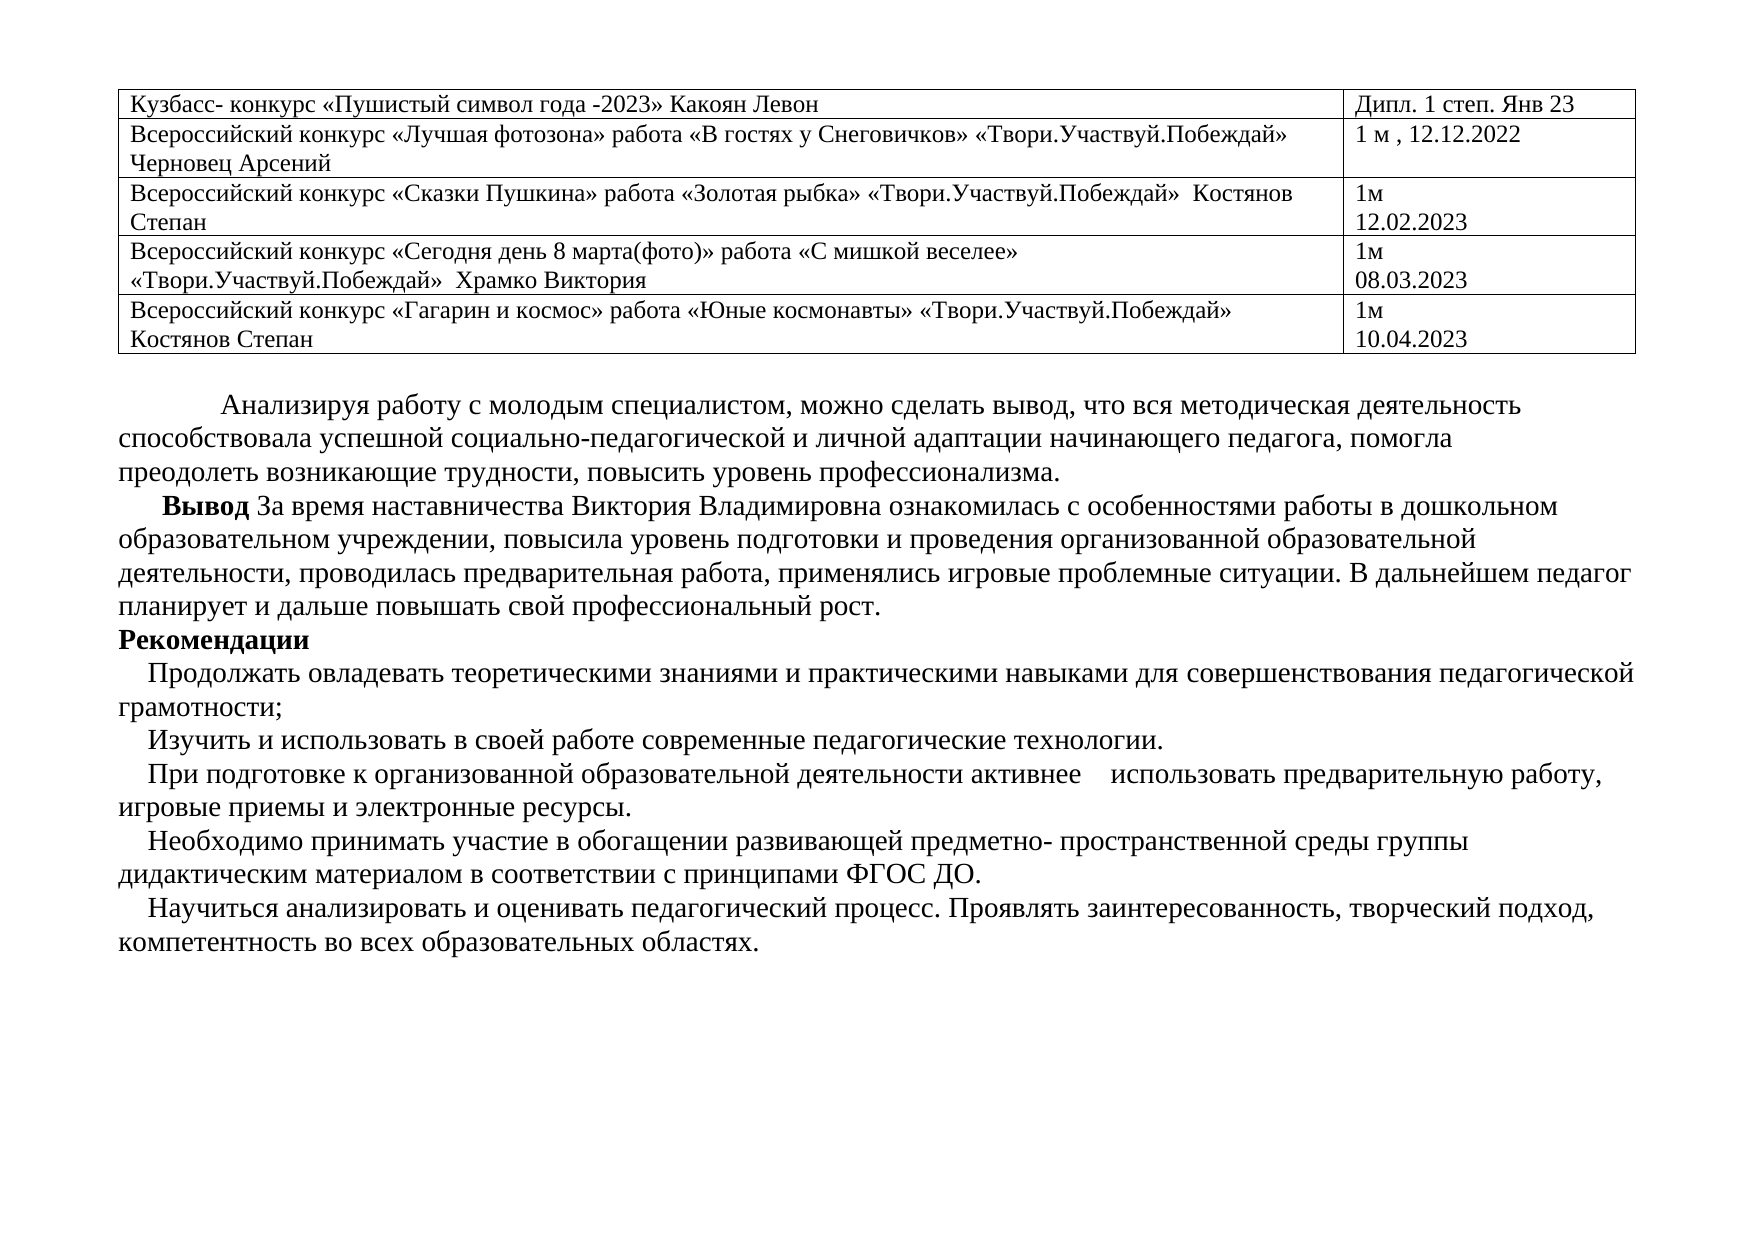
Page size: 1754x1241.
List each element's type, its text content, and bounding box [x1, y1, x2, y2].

table_cell Всероссийский конкурс «Сегодня день 8 марта(фото)» работа «С мишкой веселее» «Твори.Участвуй.Побеждай» Храмко Виктория [119, 236, 1343, 294]
text Рекомендации [118, 622, 1636, 655]
text Анализируя работу с молодым специалистом, можно сделать вывод, что вся методическая деятельность способствовала успешной социально-педагогической и личной адаптации начинающего педагога, помогла [118, 387, 1636, 454]
text Продолжать овладевать теоретическими знаниями и практическими навыками для совершенствования педагогической грамотности; [118, 655, 1636, 722]
table_cell Кузбасс- конкурс «Пушистый символ года -2023» Какоян Левон [119, 90, 1343, 118]
text Необходимо принимать участие в обогащении развивающей предметно- пространственной среды группы дидактическим материалом в соответствии с принципами ФГОС ДО. [118, 823, 1636, 890]
text При подготовке к организованной образовательной деятельности активнее использовать предварительную работу, игровые приемы и электронные ресурсы. [118, 756, 1636, 823]
table_cell Всероссийский конкурс «Лучшая фотозона» работа «В гостях у Снеговичков» «Твори.Участвуй.Побеждай» Черновец Арсений [119, 119, 1343, 177]
table_cell Всероссийский конкурс «Сказки Пушкина» работа «Золотая рыбка» «Твори.Участвуй.Побеждай» Костянов Степан [119, 178, 1343, 235]
text преодолеть возникающие трудности, повысить уровень профессионализма. [118, 454, 1636, 488]
table_cell 1м 10.04.2023 [1344, 295, 1635, 352]
text Вывод За время наставничества Виктория Владимировна ознакомилась с особенностями работы в дошкольном образовательном учреждении, повысила уровень подготовки и проведения организованной образовательной деятельности, проводилась предварительная работа, применялись игровые проблемные ситуации. В дальнейшем педагог планирует и дальше повышать свой профессиональный рост. [118, 488, 1636, 622]
table_cell 1 м , 12.12.2022 [1344, 119, 1635, 177]
table_cell Всероссийский конкурс «Гагарин и космос» работа «Юные космонавты» «Твори.Участвуй.Побеждай» Костянов Степан [119, 295, 1343, 352]
text Изучить и использовать в своей работе современные педагогические технологии. [118, 722, 1636, 756]
table_cell Дипл. 1 степ. Янв 23 [1344, 90, 1635, 118]
table_cell 1м 08.03.2023 [1344, 236, 1635, 294]
table_cell 1м 12.02.2023 [1344, 178, 1635, 235]
text Научиться анализировать и оценивать педагогический процесс. Проявлять заинтересованность, творческий подход, компетентность во всех образовательных областях. [118, 890, 1636, 957]
